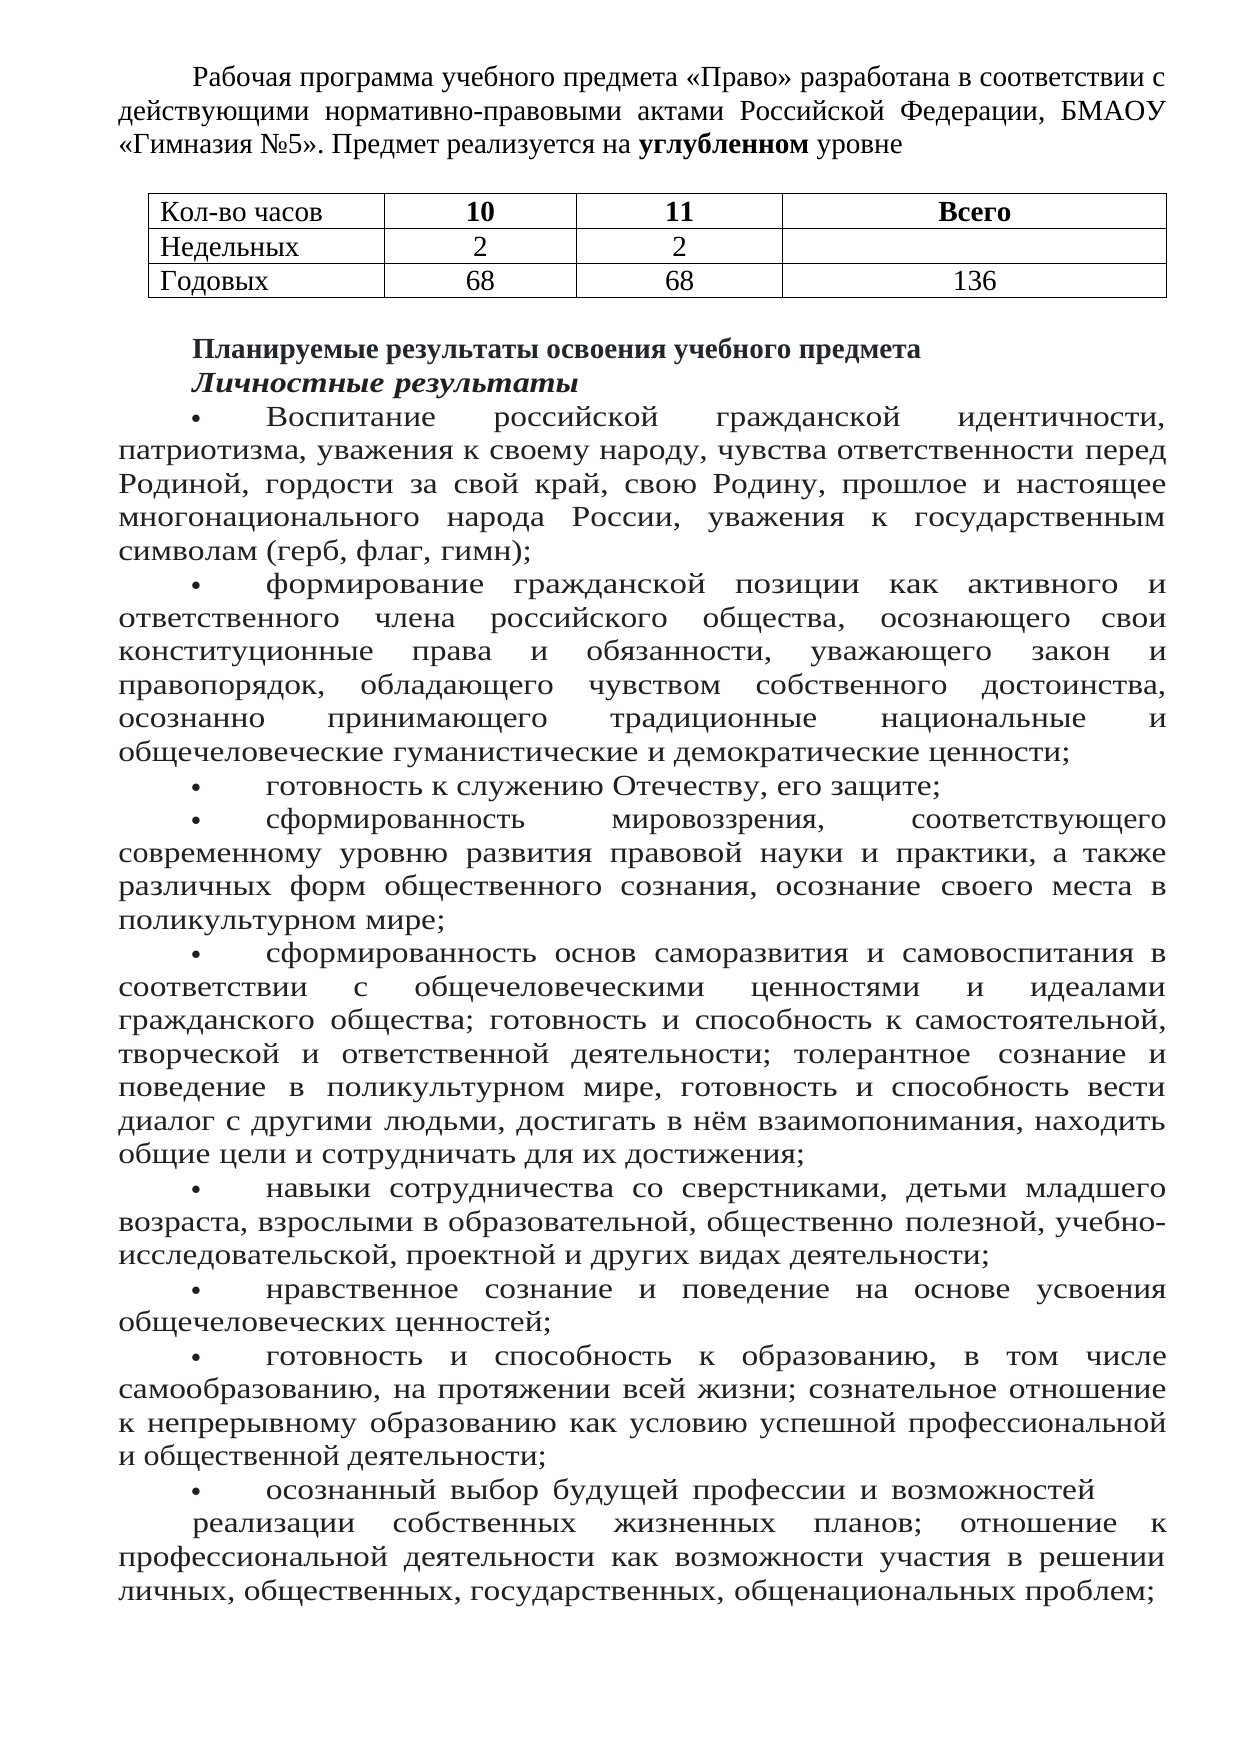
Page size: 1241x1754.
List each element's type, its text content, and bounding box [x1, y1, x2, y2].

table_header 10 [385, 194, 576, 228]
table_cell 68 [385, 264, 576, 297]
text реализации собственных жизненных планов; отношение к профессиональной деятельности как возможности участия в решении личных, общественных, государственных, общенациональных проблем; [118, 1506, 1167, 1606]
table_header Кол-во часов [149, 194, 384, 228]
list навыки сотрудничества со сверстниками, детьми младшего возраста, взрослыми в образовательной, общественно полезной, учебно-исследовательской, проектной и других видах деятельности; [118, 1170, 1167, 1271]
table_header 11 [577, 194, 782, 228]
list готовность и способность к образованию, в том числе самообразованию, на протяжении всей жизни; сознательное отношение к непрерывному образованию как условию успешной профессиональной и общественной деятельности; [118, 1338, 1167, 1472]
subtitle Личностные результаты [118, 365, 1167, 399]
list готовность к служению Отечеству, его защите; [118, 768, 1167, 801]
list сформированность мировоззрения, соответствующего современному уровню развития правовой науки и практики, а также различных форм общественного сознания, осознание своего места в поликультурном мире; [118, 801, 1167, 935]
table_cell 2 [577, 229, 782, 262]
text Рабочая программа учебного предмета «Право» разработана в соответствии с действующими нормативно-правовыми актами Российской Федерации, БМАОУ «Гимназия №5». Предмет реализуется на углубленном уровне [118, 59, 1167, 160]
list осознанный выбор будущей профессии и возможностей [118, 1472, 1167, 1506]
table_cell 2 [385, 229, 576, 262]
table_cell [783, 229, 1166, 262]
table_header Всего [783, 194, 1166, 228]
text Планируемые результаты освоения учебного предмета [118, 332, 1167, 365]
list Воспитание российской гражданской идентичности, патриотизма, уважения к своему народу, чувства ответственности перед Родиной, гордости за свой край, свою Родину, прошлое и настоящее многонационального народа России, уважения к государственным символам (герб, флаг, гимн); [118, 399, 1167, 566]
table_cell 136 [783, 264, 1166, 297]
table_cell 68 [577, 264, 782, 297]
table_cell Годовых [149, 264, 384, 297]
list нравственное сознание и поведение на основе усвоения общечеловеческих ценностей; [118, 1271, 1167, 1338]
list сформированность основ саморазвития и самовоспитания в соответствии с общечеловеческими ценностями и идеалами гражданского общества; готовность и способность к самостоятельной, творческой и ответственной деятельности; толерантное сознание и поведение в поликультурном мире, готовность и способность вести диалог с другими людьми, достигать в нём взаимопонимания, находить общие цели и сотрудничать для их достижения; [118, 935, 1167, 1170]
table_cell Недельных [149, 229, 384, 262]
list формирование гражданской позиции как активного и ответственного члена российского общества, осознающего свои конституционные права и обязанности, уважающего закон и правопорядок, обладающего чувством собственного достоинства, осознанно принимающего традиционные национальные и общечеловеческие гуманистические и демократические ценности; [118, 566, 1167, 768]
